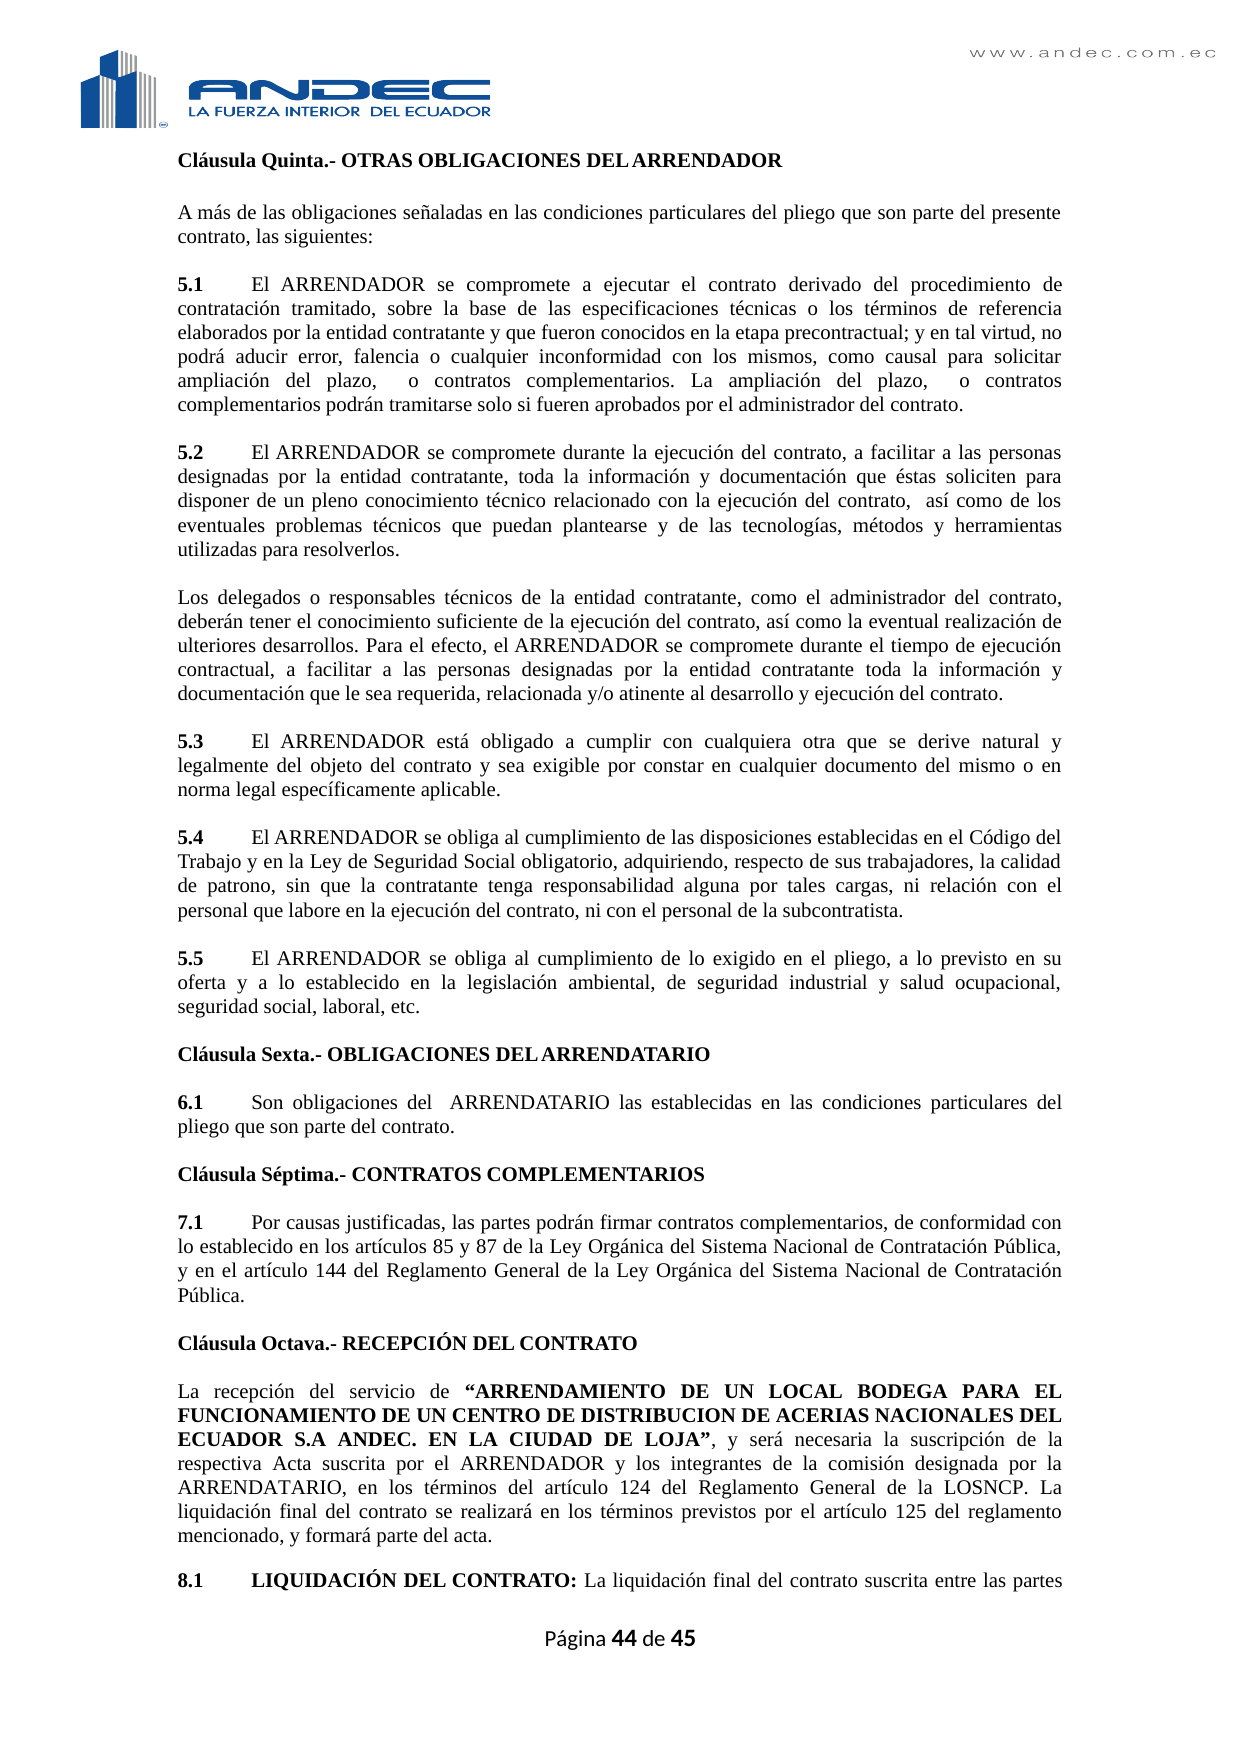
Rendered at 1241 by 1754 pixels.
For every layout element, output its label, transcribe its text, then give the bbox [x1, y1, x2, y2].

text Cláusula Sexta.- OBLIGACIONES DEL ARRENDATARIO [177, 1042, 1063, 1066]
text 5.3 El ARRENDADOR está obligado a cumplir con cualquiera otra que se derive natural y legalmente del objeto del contrato y sea exigible por constar en cualquier documento del mismo o en norma legal específicamente aplicable. [177, 729, 1063, 801]
text La recepción del servicio de “ARRENDAMIENTO DE UN LOCAL BODEGA PARA EL FUNCIONAMIENTO DE UN CENTRO DE DISTRIBUCION DE ACERIAS NACIONALES DEL ECUADOR S.A ANDEC. EN LA CIUDAD DE LOJA”, y será necesaria la suscripción de la respectiva Acta suscrita por el ARRENDADOR y los integrantes de la comisión designada por la ARRENDATARIO, en los términos del artículo 124 del Reglamento General de la LOSNCP. La liquidación final del contrato se realizará en los términos previstos por el artículo 125 del reglamento mencionado, y formará parte del acta. [177, 1379, 1063, 1547]
text 5.1 El ARRENDADOR se compromete a ejecutar el contrato derivado del procedimiento de contratación tramitado, sobre la base de las especificaciones técnicas o los términos de referencia elaborados por la entidad contratante y que fueron conocidos en la etapa precontractual; y en tal virtud, no podrá aducir error, falencia o cualquier inconformidad con los mismos, como causal para solicitar ampliación del plazo, o contratos complementarios. La ampliación del plazo, o contratos complementarios podrán tramitarse solo si fueren aprobados por el administrador del contrato. [177, 272, 1063, 416]
text 7.1 Por causas justificadas, las partes podrán firmar contratos complementarios, de conformidad con lo establecido en los artículos 85 y 87 de la Ley Orgánica del Sistema Nacional de Contratación Pública, y en el artículo 144 del Reglamento General de la Ley Orgánica del Sistema Nacional de Contratación Pública. [177, 1210, 1063, 1307]
text Cláusula Quinta.- OTRAS OBLIGACIONES DEL ARRENDADOR [177, 148, 1063, 172]
text Cláusula Octava.- RECEPCIÓN DEL CONTRATO [177, 1331, 1063, 1355]
text 5.2 El ARRENDADOR se compromete durante la ejecución del contrato, a facilitar a las personas designadas por la entidad contratante, toda la información y documentación que éstas soliciten para disponer de un pleno conocimiento técnico relacionado con la ejecución del contrato, así como de los eventuales problemas técnicos que puedan plantearse y de las tecnologías, métodos y herramientas utilizadas para resolverlos. [177, 440, 1063, 561]
text 5.5 El ARRENDADOR se obliga al cumplimiento de lo exigido en el pliego, a lo previsto en su oferta y a lo establecido en la legislación ambiental, de seguridad industrial y salud ocupacional, seguridad social, laboral, etc. [177, 946, 1063, 1018]
picture [5, 21, 1241, 147]
text 5.4 El ARRENDADOR se obliga al cumplimiento de las disposiciones establecidas en el Código del Trabajo y en la Ley de Seguridad Social obligatorio, adquiriendo, respecto de sus trabajadores, la calidad de patrono, sin que la contratante tenga responsabilidad alguna por tales cargas, ni relación con el personal que labore en la ejecución del contrato, ni con el personal de la subcontratista. [177, 825, 1063, 922]
text A más de las obligaciones señaladas en las condiciones particulares del pliego que son parte del presente contrato, las siguientes: [177, 200, 1063, 248]
text Los delegados o responsables técnicos de la entidad contratante, como el administrador del contrato, deberán tener el conocimiento suficiente de la ejecución del contrato, así como la eventual realización de ulteriores desarrollos. Para el efecto, el ARRENDADOR se compromete durante el tiempo de ejecución contractual, a facilitar a las personas designadas por la entidad contratante toda la información y documentación que le sea requerida, relacionada y/o atinente al desarrollo y ejecución del contrato. [177, 585, 1063, 705]
text Cláusula Séptima.- CONTRATOS COMPLEMENTARIOS [177, 1162, 1063, 1186]
text 6.1 Son obligaciones del ARRENDATARIO las establecidas en las condiciones particulares del pliego que son parte del contrato. [177, 1090, 1063, 1138]
